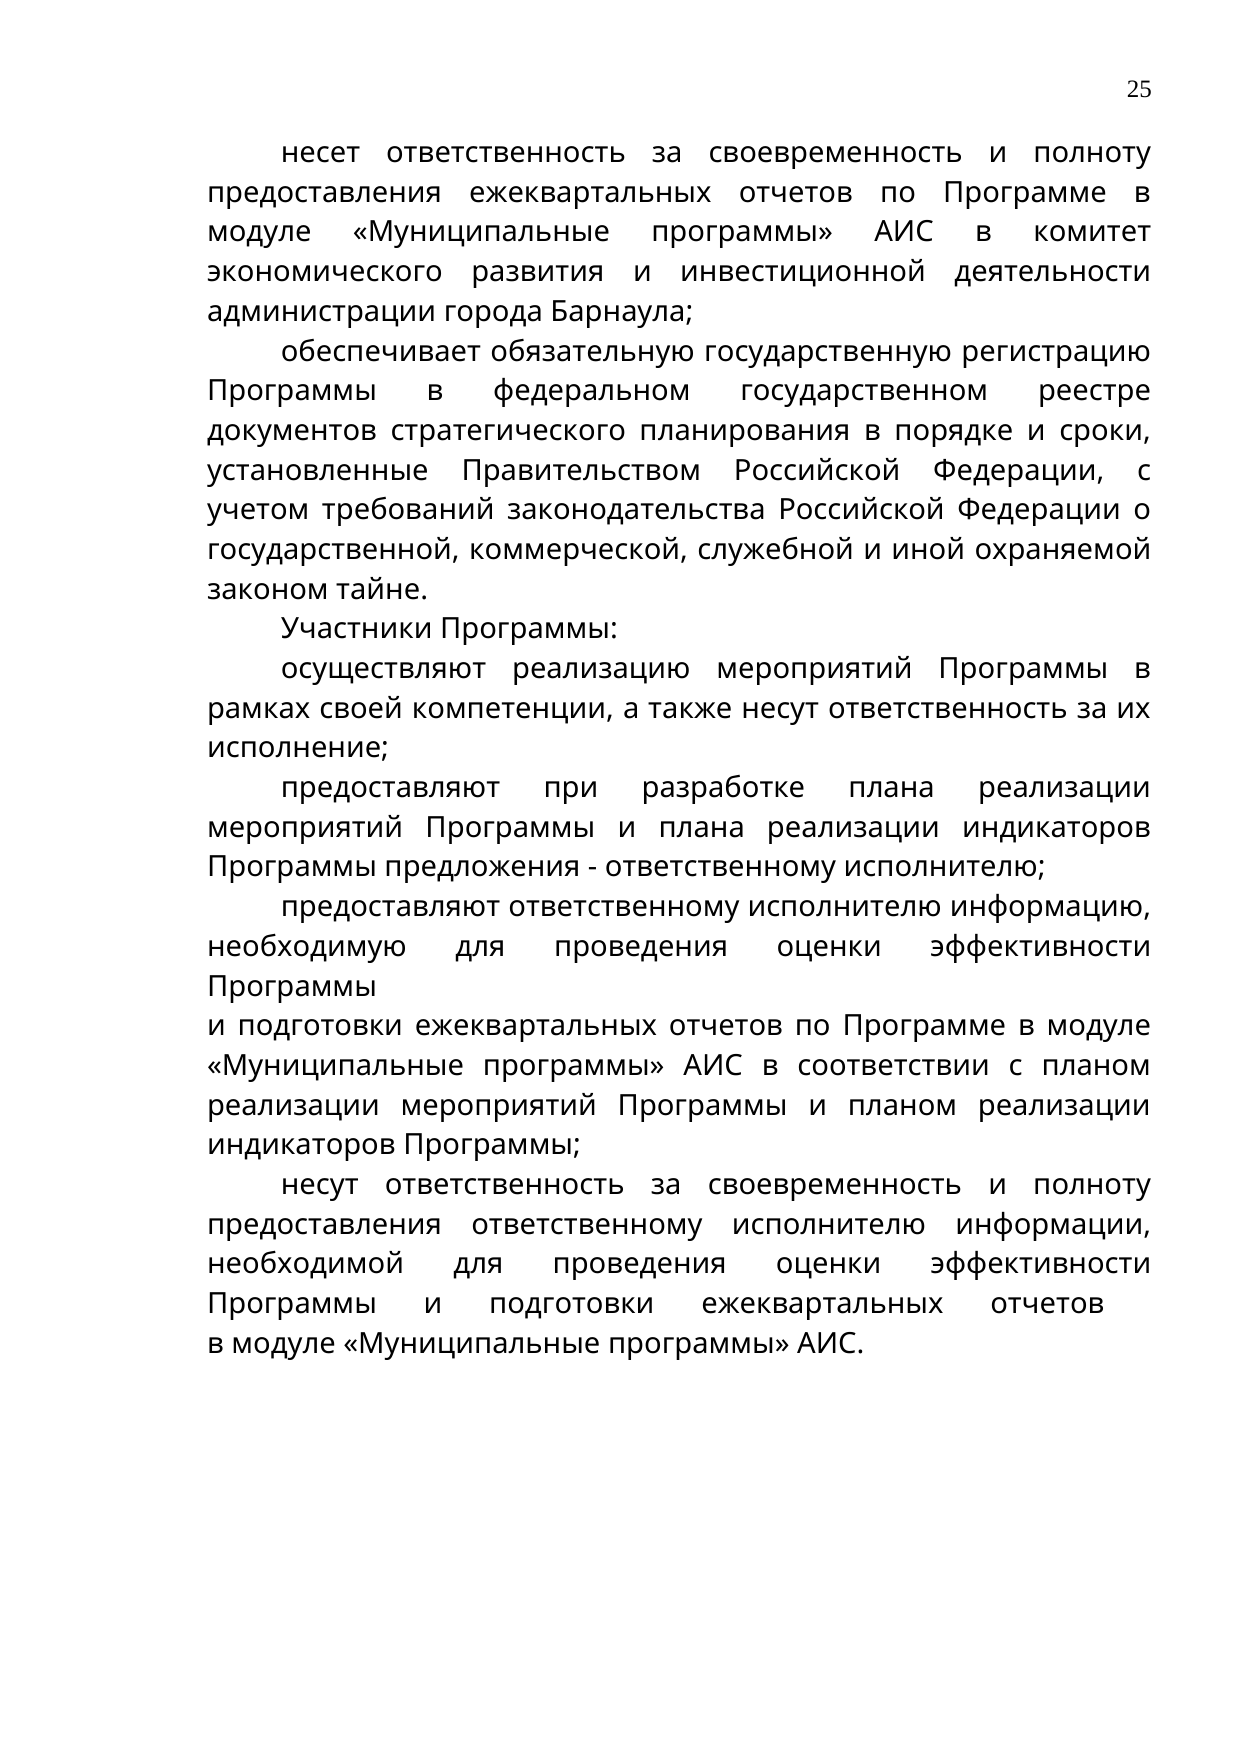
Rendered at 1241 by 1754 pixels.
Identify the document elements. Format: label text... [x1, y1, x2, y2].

text Участники Программы: [207, 608, 1152, 647]
text предоставляют ответственному исполнителю информацию, необходимую для проведения оценки эффективности Программы и подготовки ежеквартальных отчетов по Программе в модуле «Муниципальные программы» АИС в соответствии с планом реализации мероприятий Программы и планом реализации индикаторов Программы; [207, 885, 1152, 1163]
text несет ответственность за своевременность и полноту предоставления ежеквартальных отчетов по Программе в модуле «Муниципальные программы» АИС в комитет экономического развития и инвестиционной деятельности администрации города Барнаула; [207, 131, 1152, 330]
text предоставляют при разработке плана реализации мероприятий Программы и плана реализации индикаторов Программы предложения - ответственному исполнителю; [207, 766, 1152, 885]
text несут ответственность за своевременность и полноту предоставления ответственному исполнителю информации, необходимой для проведения оценки эффективности Программы и подготовки ежеквартальных отчетов в модуле «Муниципальные программы» АИС. [207, 1163, 1152, 1362]
text обеспечивает обязательную государственную регистрацию Программы в федеральном государственном реестре документов стратегического планирования в порядке и сроки, установленные Правительством Российской Федерации, с учетом требований законодательства Российской Федерации о государственной, коммерческой, служебной и иной охраняемой законом тайне. [207, 330, 1152, 608]
text осуществляют реализацию мероприятий Программы в рамках своей компетенции, а также несут ответственность за их исполнение; [207, 647, 1152, 766]
